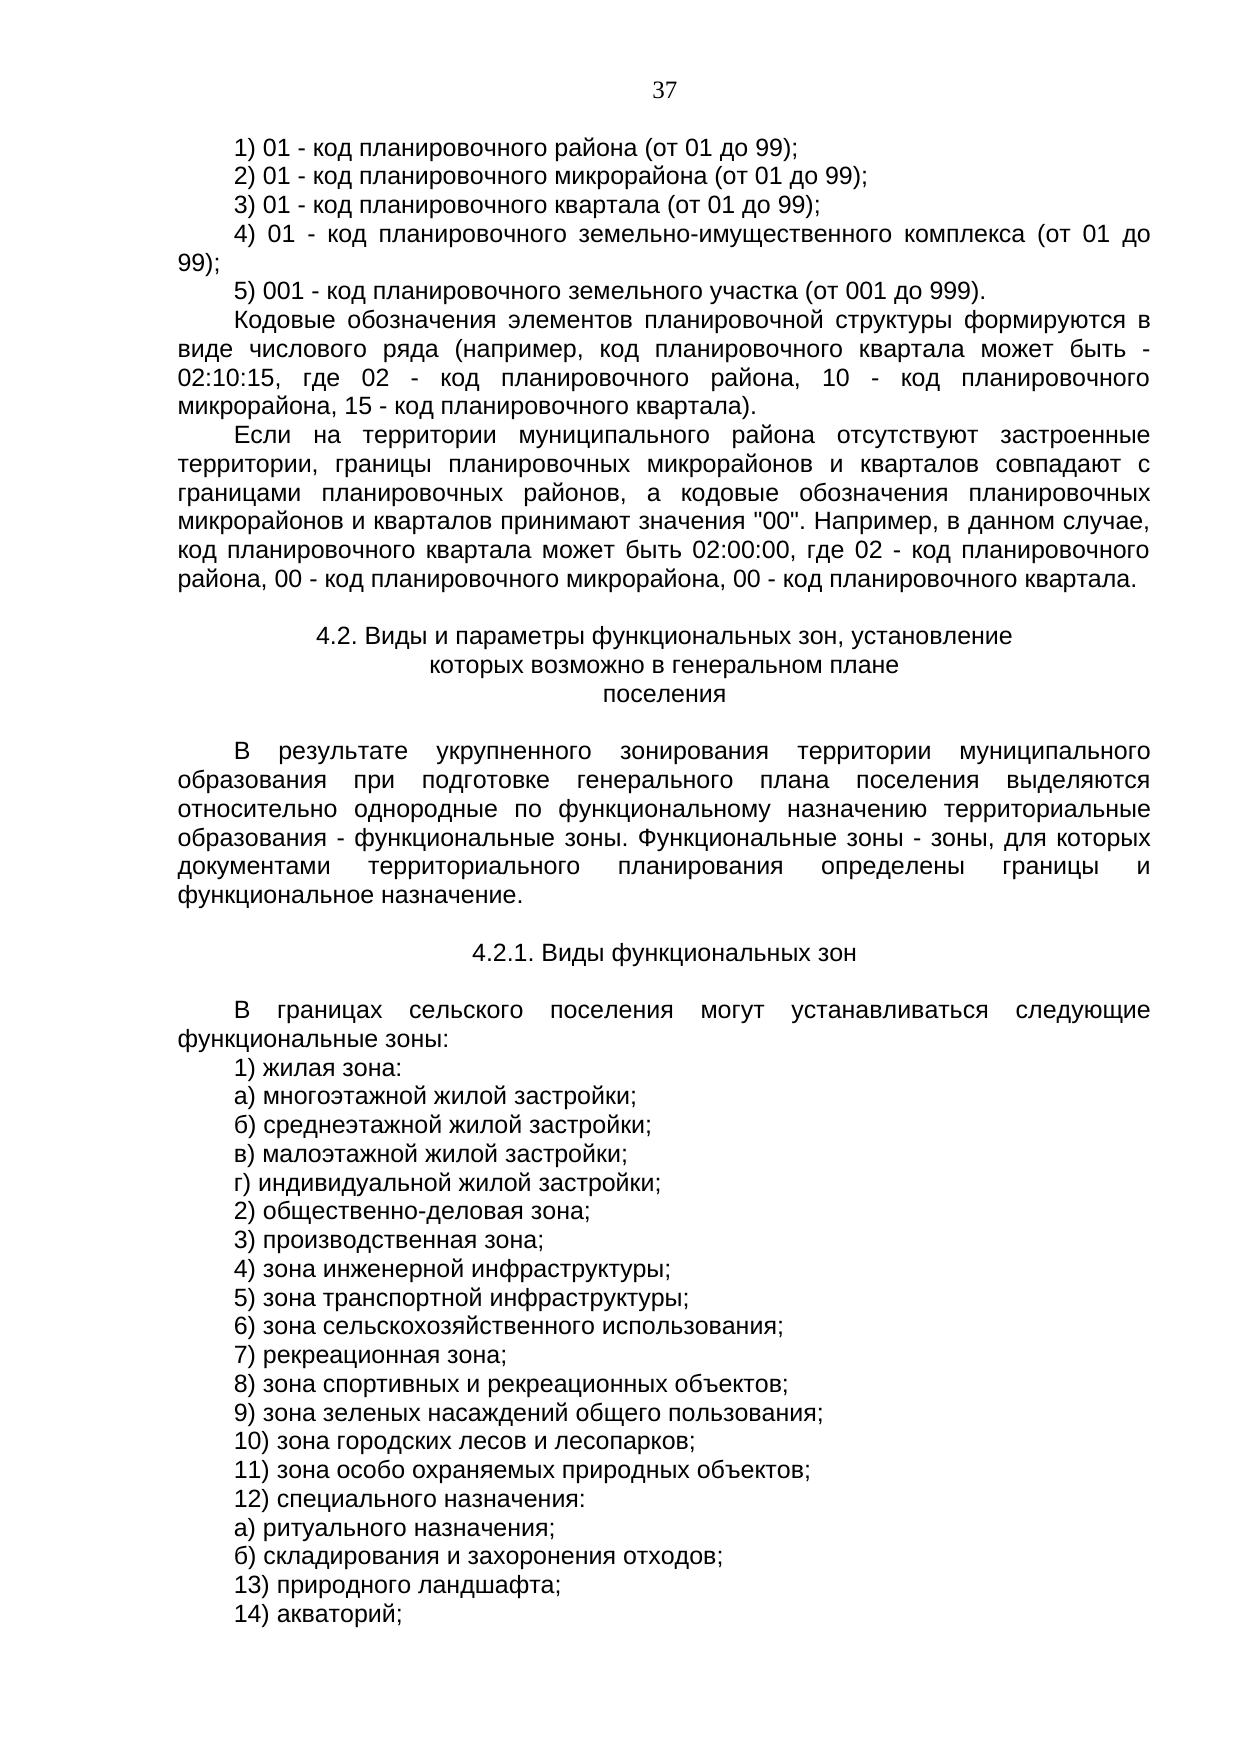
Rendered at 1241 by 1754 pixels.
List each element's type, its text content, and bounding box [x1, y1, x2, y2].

text в) малоэтажной жилой застройки; [177, 1139, 1152, 1167]
text Кодовые обозначения элементов планировочной структуры формируются в виде числового ряда (например, код планировочного квартала может быть - 02:10:15, где 02 - код планировочного района, 10 - код планировочного микрорайона, 15 - код планировочного квартала). [177, 305, 1152, 420]
text В границах сельского поселения могут устанавливаться следующие функциональные зоны: [177, 995, 1152, 1052]
text 1) жилая зона: [177, 1052, 1152, 1081]
text 12) специального назначения: [177, 1484, 1152, 1512]
text 3) производственная зона; [177, 1225, 1152, 1254]
text поселения [177, 679, 1152, 707]
text г) индивидуальной жилой застройки; [177, 1167, 1152, 1196]
text 5) зона транспортной инфраструктуры; [177, 1282, 1152, 1311]
text В результате укрупненного зонирования территории муниципального образования при подготовке генерального плана поселения выделяются относительно однородные по функциональному назначению территориальные образования - функциональные зоны. Функциональные зоны - зоны, для которых документами территориального планирования определены границы и функциональное назначение. [177, 736, 1152, 909]
text 5) 001 - код планировочного земельного участка (от 001 до 999). [177, 276, 1152, 305]
text б) среднеэтажной жилой застройки; [177, 1110, 1152, 1139]
text 4) 01 - код планировочного земельно-имущественного комплекса (от 01 до 99); [177, 219, 1152, 276]
text 8) зона спортивных и рекреационных объектов; [177, 1369, 1152, 1397]
text 3) 01 - код планировочного квартала (от 01 до 99); [177, 190, 1152, 219]
text 13) природного ландшафта; [177, 1570, 1152, 1599]
text 4.2.1. Виды функциональных зон [177, 937, 1152, 966]
text которых возможно в генеральном плане [177, 650, 1152, 679]
text 14) акваторий; [177, 1599, 1152, 1627]
text а) многоэтажной жилой застройки; [177, 1081, 1152, 1110]
text 10) зона городских лесов и лесопарков; [177, 1426, 1152, 1455]
text б) складирования и захоронения отходов; [177, 1541, 1152, 1570]
text Если на территории муниципального района отсутствуют застроенные территории, границы планировочных микрорайонов и кварталов совпадают с границами планировочных районов, а кодовые обозначения планировочных микрорайонов и кварталов принимают значения "00". Например, в данном случае, код планировочного квартала может быть 02:00:00, где 02 - код планировочного района, 00 - код планировочного микрорайона, 00 - код планировочного квартала. [177, 420, 1152, 592]
text 1) 01 - код планировочного района (от 01 до 99); [177, 132, 1152, 161]
text 4.2. Виды и параметры функциональных зон, установление [177, 621, 1152, 650]
text 6) зона сельскохозяйственного использования; [177, 1311, 1152, 1340]
text 9) зона зеленых насаждений общего пользования; [177, 1397, 1152, 1426]
text а) ритуального назначения; [177, 1512, 1152, 1541]
text 11) зона особо охраняемых природных объектов; [177, 1455, 1152, 1484]
text 4) зона инженерной инфраструктуры; [177, 1254, 1152, 1282]
text 2) 01 - код планировочного микрорайона (от 01 до 99); [177, 161, 1152, 190]
text 2) общественно-деловая зона; [177, 1196, 1152, 1225]
text 7) рекреационная зона; [177, 1340, 1152, 1369]
